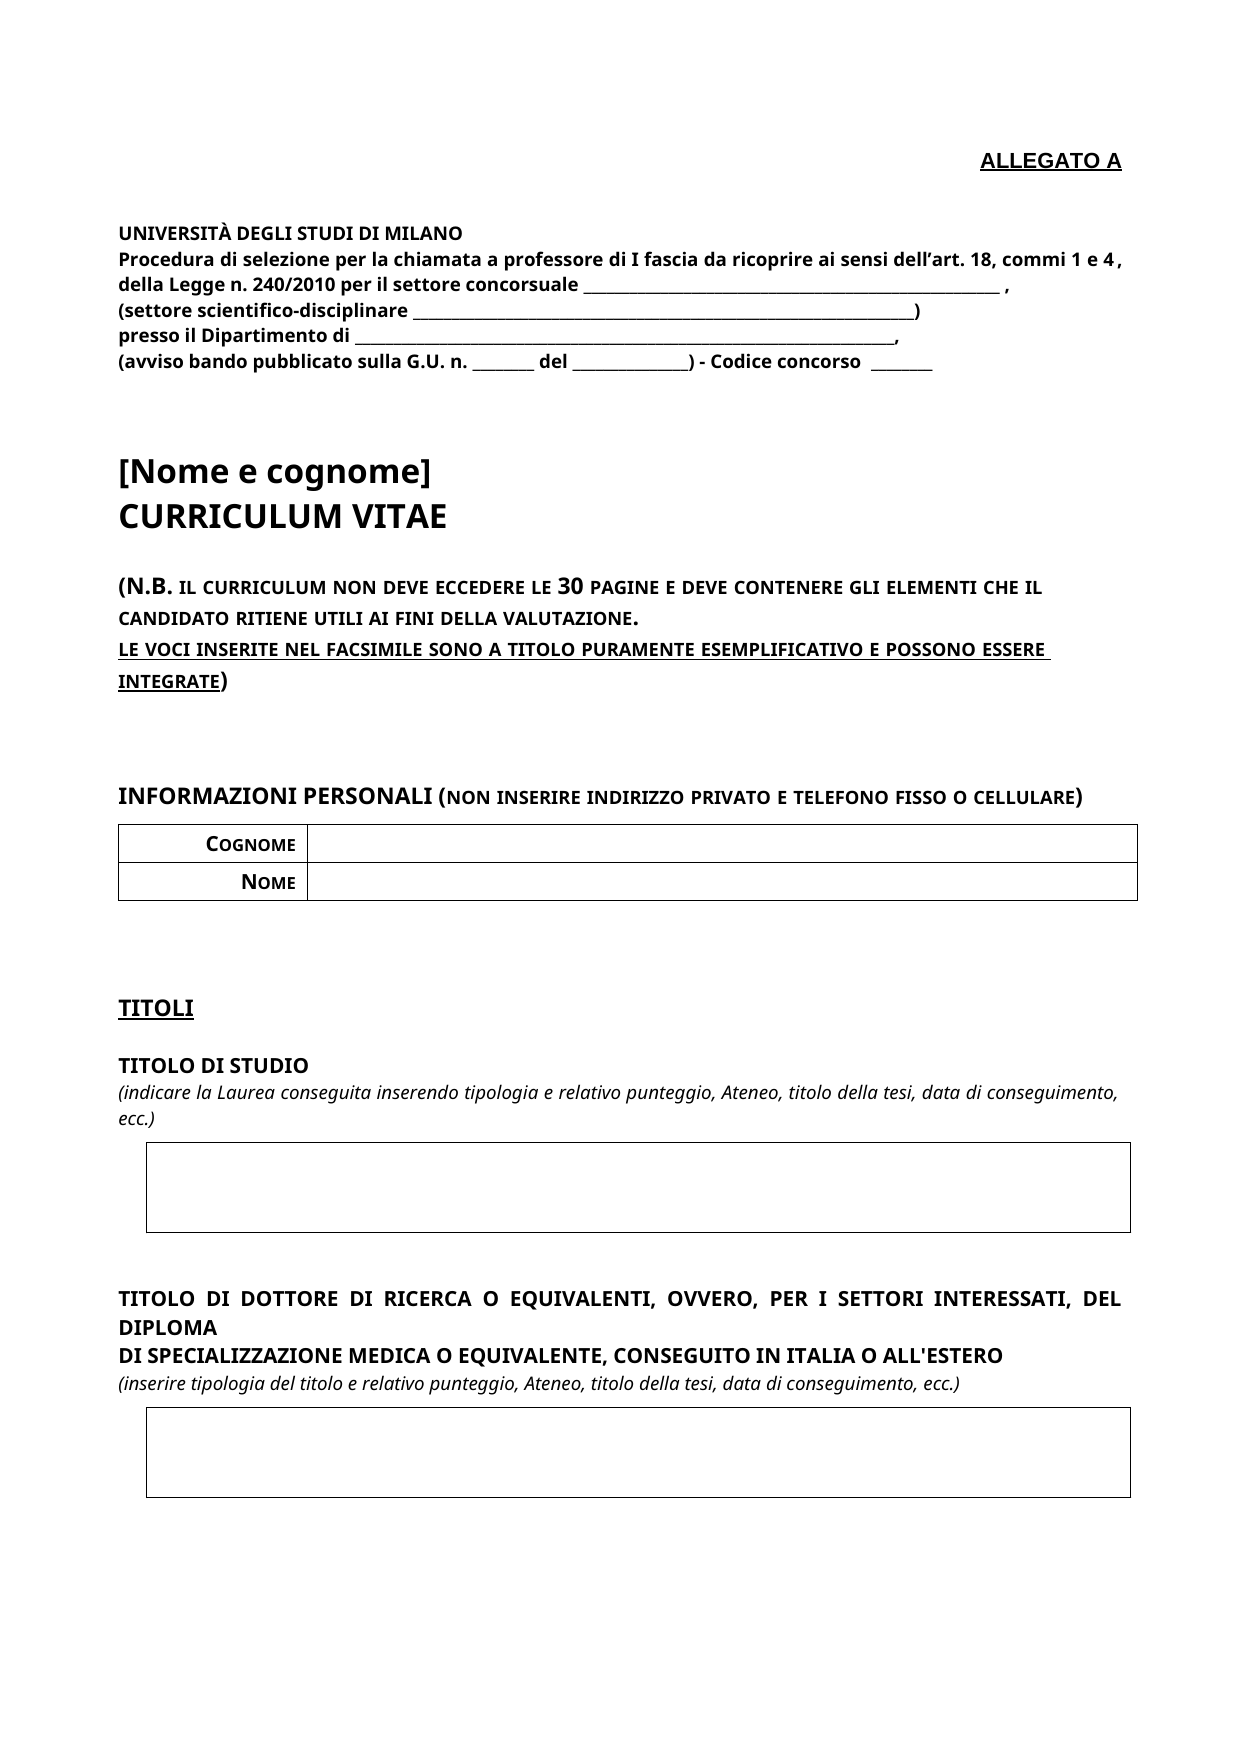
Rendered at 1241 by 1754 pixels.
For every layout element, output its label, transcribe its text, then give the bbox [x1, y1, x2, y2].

text UNIVERSITÀ DEGLI STUDI DI MILANO [118, 221, 1122, 246]
table_header [308, 825, 1137, 862]
table_cell [308, 863, 1137, 899]
text TITOLI [118, 991, 1122, 1023]
text TITOLO DI STUDIO [118, 1051, 1122, 1079]
text (avviso bando pubblicato sulla G.U. n. ________ del _______________) - Codice concorso ________ [118, 348, 1122, 374]
text (indicare la Laurea conseguita inserendo tipologia e relativo punteggio, Ateneo, titolo della tesi, data di conseguimento, ecc.) [118, 1079, 1122, 1131]
text TITOLO DI DOTTORE DI RICERCA O EQUIVALENTI, OVVERO, PER I SETTORI INTERESSATI, DEL DIPLOMA [118, 1284, 1122, 1341]
text Procedura di selezione per la chiamata a professore di I fascia da ricoprire ai sensi dell’art. 18, commi 1 e 4, della Legge n. 240/2010 per il settore concorsuale ______________________________________________________ , [118, 246, 1122, 297]
text [Nome e cognome] [118, 448, 1122, 493]
text CURRICULUM VITAE [118, 493, 1122, 538]
text DI SPECIALIZZAZIONE MEDICA O EQUIVALENTE, CONSEGUITO IN ITALIA O ALL'ESTERO [118, 1341, 1122, 1370]
text le voci inserite nel facsimile sono a titolo puramente esemplificativo e possono essere integrate) [118, 632, 1122, 695]
text ALLEGATO A [591, 148, 1122, 173]
table_header Cognome [119, 825, 307, 862]
text presso il Dipartimento di ______________________________________________________________________, [118, 323, 1122, 348]
text INFORMAZIONI PERSONALI (non inserire indirizzo privato e telefono fisso o cellulare) [118, 780, 1122, 811]
text (inserire tipologia del titolo e relativo punteggio, Ateneo, titolo della tesi, data di conseguimento, ecc.) [118, 1370, 1122, 1395]
text (settore scientifico-disciplinare _________________________________________________________________) [118, 297, 1122, 323]
text (N.B. il curriculum non deve eccedere le 30 pagine e deve contenere gli elementi che il candidato ritiene utili ai fini della valutazione. [118, 570, 1122, 632]
table_cell Nome [119, 863, 307, 899]
